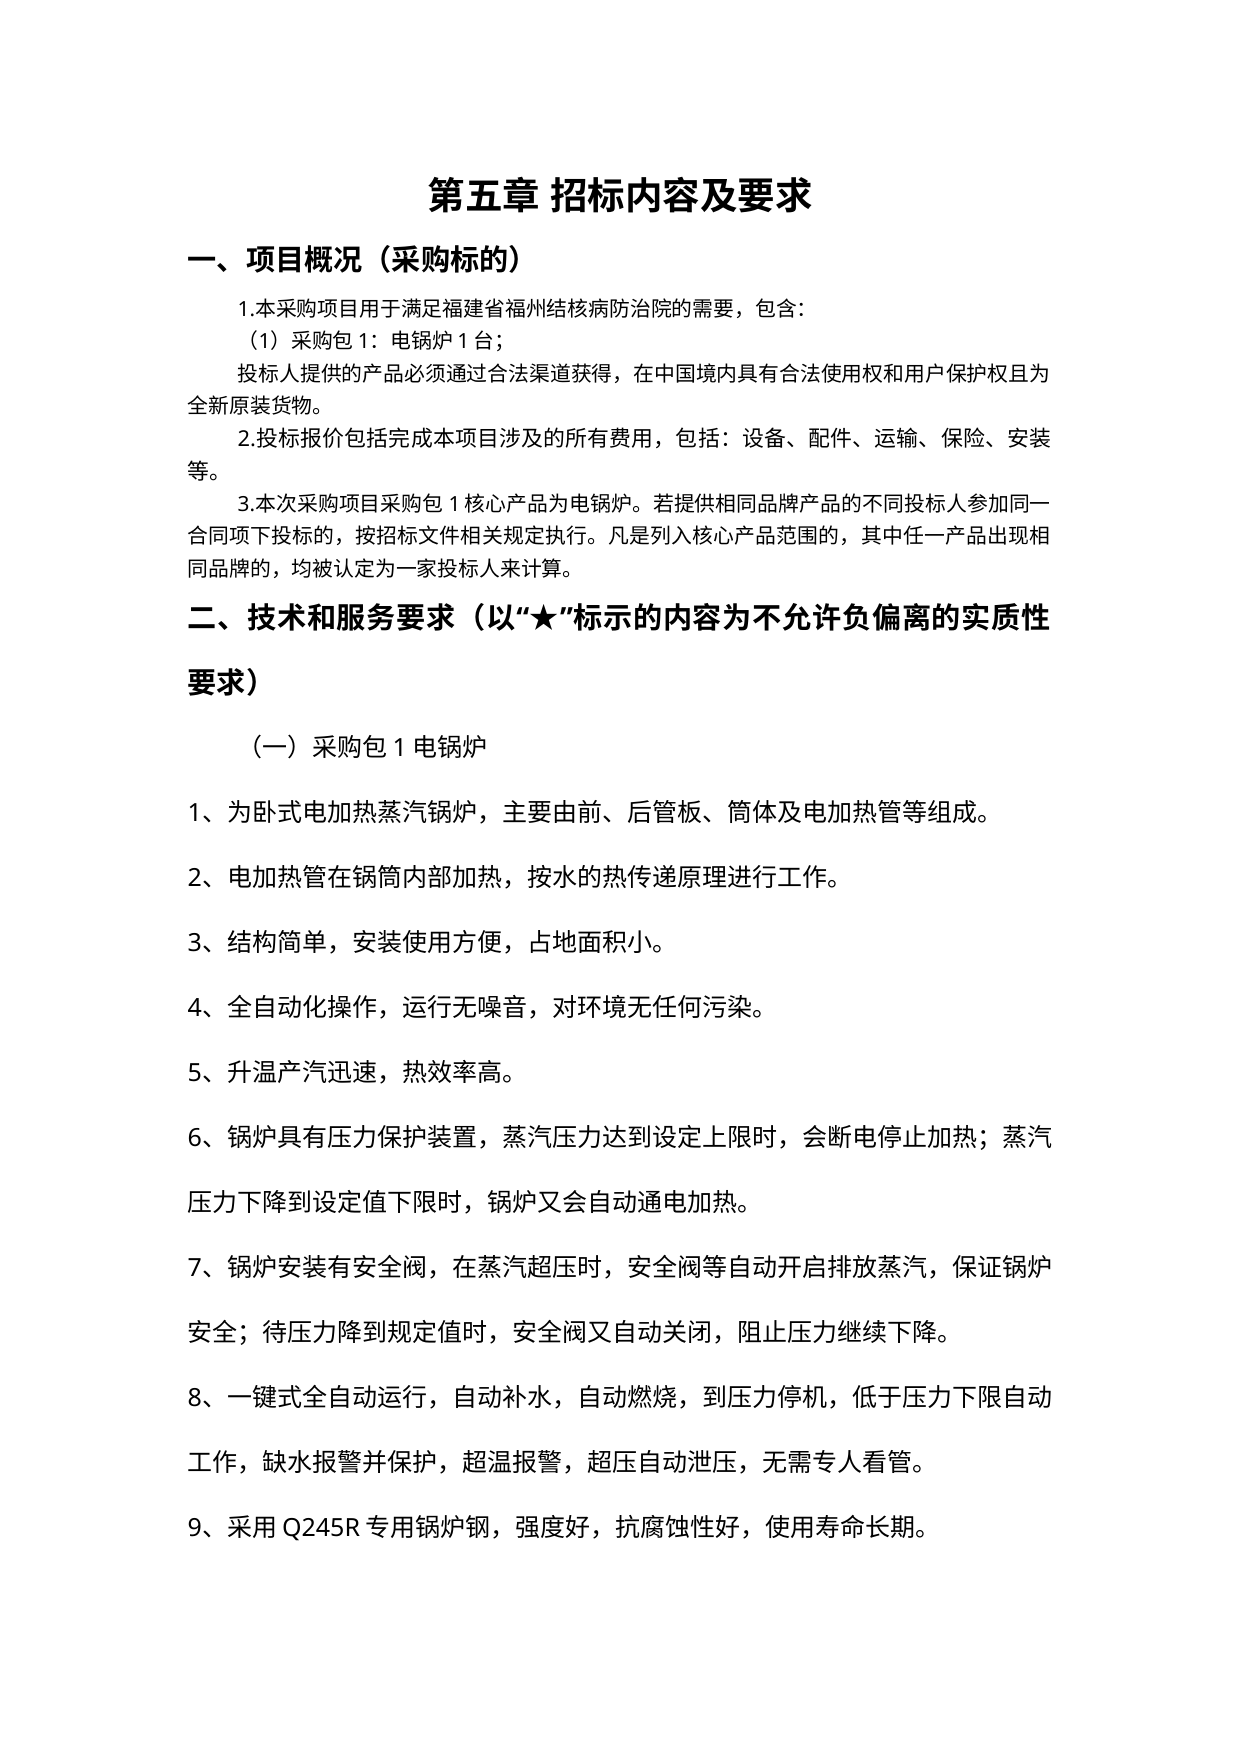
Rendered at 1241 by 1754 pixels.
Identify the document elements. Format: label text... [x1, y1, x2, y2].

text 3、结构简单，安装使用方便，占地面积小。 [187, 909, 1053, 974]
text 6、锅炉具有压力保护装置，蒸汽压力达到设定上限时，会断电停止加热；蒸汽压力下降到设定值下限时，锅炉又会自动通电加热。 [187, 1104, 1053, 1234]
text 第五章 招标内容及要求 [187, 162, 1053, 227]
text 8、一键式全自动运行，自动补水，自动燃烧，到压力停机，低于压力下限自动工作，缺水报警并保护，超温报警，超压自动泄压，无需专人看管。 [187, 1364, 1053, 1494]
text 9、采用Q245R专用锅炉钢，强度好，抗腐蚀性好，使用寿命长期。 [187, 1494, 1053, 1559]
text 二、技术和服务要求（以“★”标示的内容为不允许负偏离的实质性要求） [187, 584, 1053, 714]
text 1.本采购项目用于满足福建省福州结核病防治院的需要，包含： [187, 292, 1053, 324]
text 1、为卧式电加热蒸汽锅炉，主要由前、后管板、筒体及电加热管等组成。 [187, 779, 1053, 844]
text 4、全自动化操作，运行无噪音，对环境无任何污染。 [187, 974, 1053, 1039]
text 7、锅炉安装有安全阀，在蒸汽超压时，安全阀等自动开启排放蒸汽，保证锅炉安全；待压力降到规定值时，安全阀又自动关闭，阻止压力继续下降。 [187, 1234, 1053, 1364]
text 3.本次采购项目采购包1核心产品为电锅炉。若提供相同品牌产品的不同投标人参加同一合同项下投标的，按招标文件相关规定执行。凡是列入核心产品范围的，其中任一产品出现相同品牌的，均被认定为一家投标人来计算。 [187, 487, 1053, 584]
text （一）采购包1电锅炉 [187, 714, 1053, 779]
text （1）采购包1：电锅炉1台； [187, 324, 1053, 357]
text 一、项目概况（采购标的） [187, 227, 1053, 292]
text 2、电加热管在锅筒内部加热，按水的热传递原理进行工作。 [187, 844, 1053, 909]
text 投标人提供的产品必须通过合法渠道获得，在中国境内具有合法使用权和用户保护权且为全新原装货物。 [187, 357, 1053, 422]
text 5、升温产汽迅速，热效率高。 [187, 1039, 1053, 1104]
text 2.投标报价包括完成本项目涉及的所有费用，包括：设备、配件、运输、保险、安装等。 [187, 422, 1053, 487]
